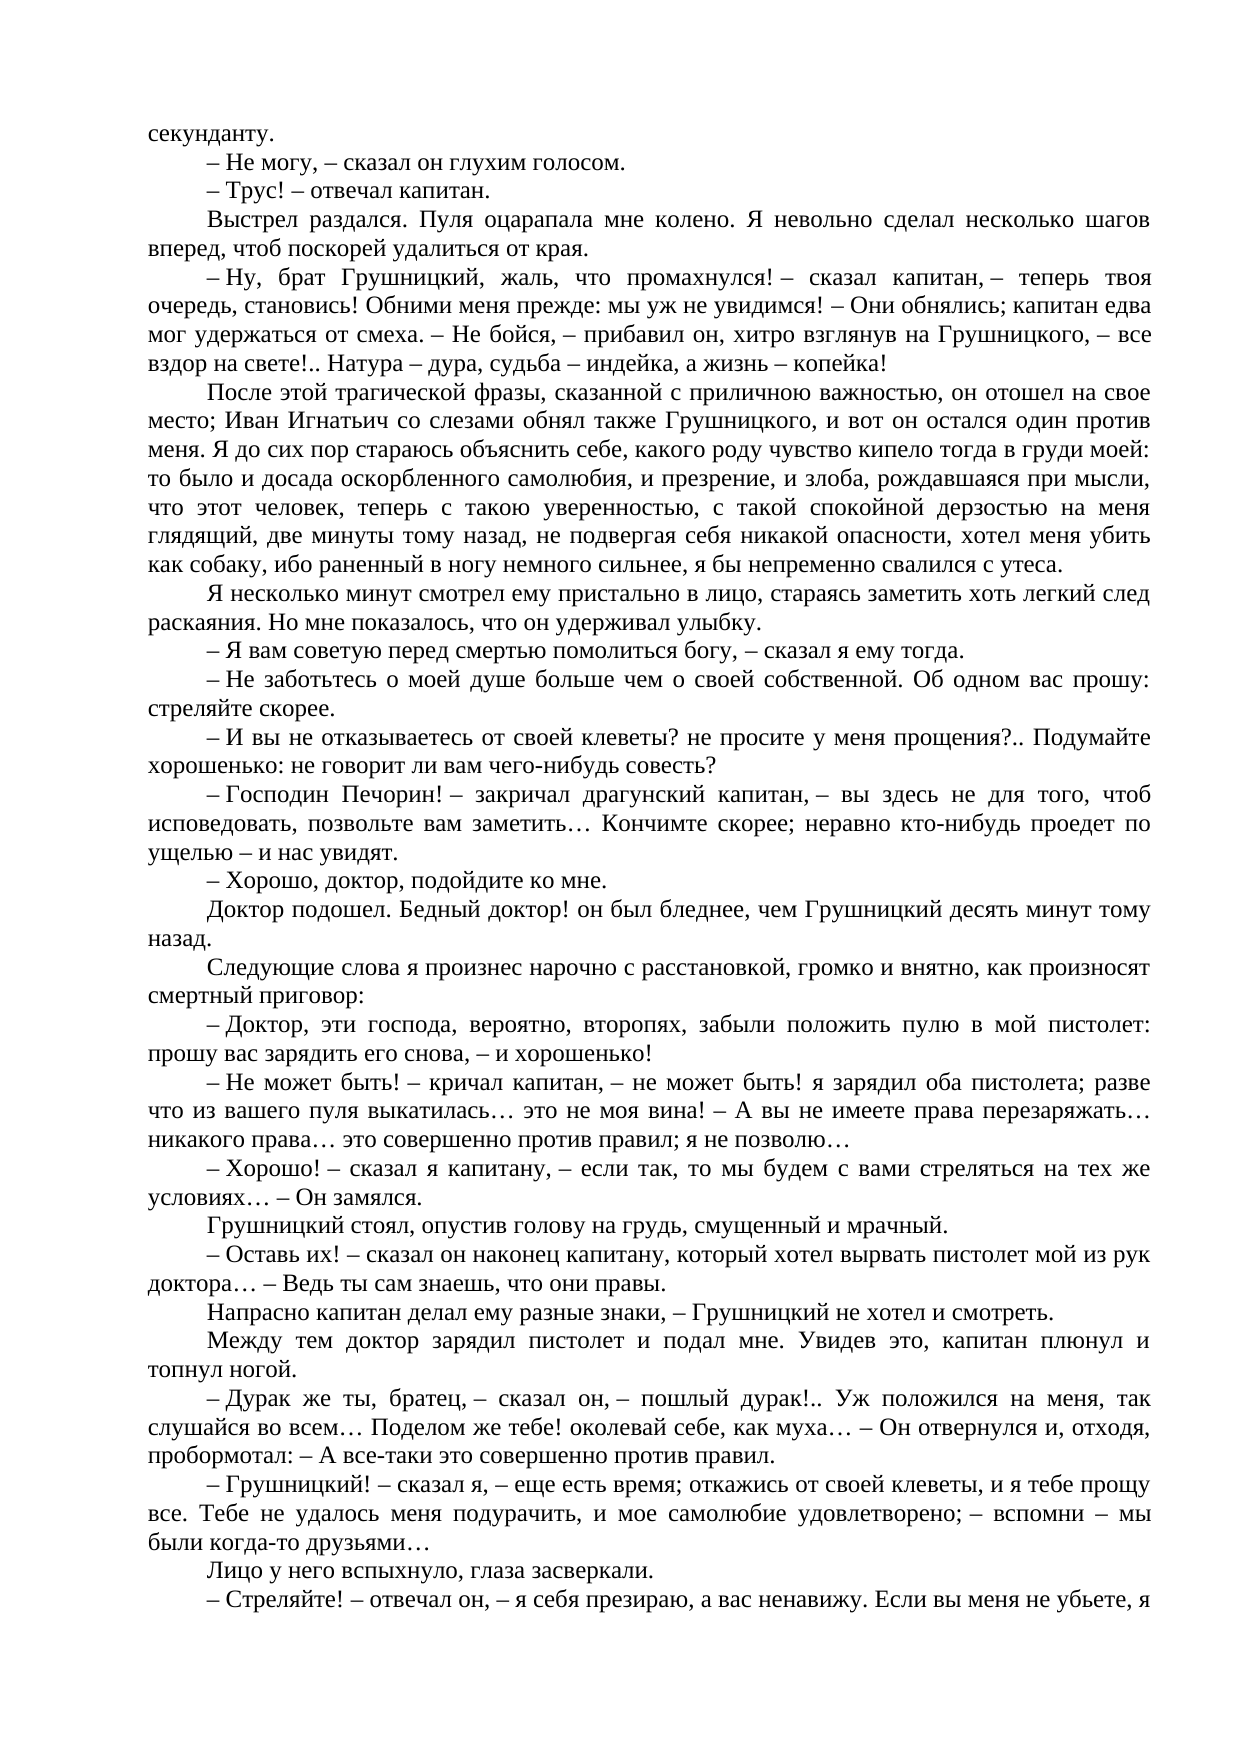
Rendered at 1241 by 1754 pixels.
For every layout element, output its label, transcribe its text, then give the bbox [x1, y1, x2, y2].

text – Грушницкий! – сказал я, – еще есть время; откажись от своей клеветы, и я тебе прощу все. Тебе не удалось меня подурачить, и мое самолюбие удовлетворено; – вспомни – мы были когда-то друзьями… [148, 1469, 1152, 1556]
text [148, 118, 1152, 147]
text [148, 1584, 1152, 1613]
text – Оставь их! – сказал он наконец капитану, который хотел вырвать пистолет мой из рук доктора… – Ведь ты сам знаешь, что они правы. [148, 1239, 1152, 1297]
text – Ну, брат Грушницкий, жаль, что промахнулся! – сказал капитан, – теперь твоя очередь, становись! Обними меня прежде: мы уж не увидимся! – Они обнялись; капитан едва мог удержаться от смеха. – Не бойся, – прибавил он, хитро взглянув на Грушницкого, – все вздор на свете!.. Натура – дура, судьба – индейка, а жизнь – копейка! [148, 262, 1152, 377]
text – И вы не отказываетесь от своей клеветы? не просите у меня прощения?.. Подумайте хорошенько: не говорит ли вам чего-нибудь совесть? [148, 722, 1152, 779]
text Выстрел раздался. Пуля оцарапала мне колено. Я невольно сделал несколько шагов вперед, чтоб поскорей удалиться от края. [148, 204, 1152, 262]
text – Господин Печорин! – закричал драгунский капитан, – вы здесь не для того, чтоб исповедовать, позвольте вам заметить… Кончимте скорее; неравно кто-нибудь проедет по ущелью – и нас увидят. [148, 779, 1152, 866]
text Напрасно капитан делал ему разные знаки, – Грушницкий не хотел и смотреть. [148, 1297, 1152, 1326]
text После этой трагической фразы, сказанной с приличною важностью, он отошел на свое место; Иван Игнатьич со слезами обнял также Грушницкого, и вот он остался один против меня. Я до сих пор стараюсь объяснить себе, какого роду чувство кипело тогда в груди моей: то было и досада оскорбленного самолюбия, и презрение, и злоба, рождавшаяся при мысли, что этот человек, теперь с такою уверенностью, с такой спокойной дерзостью на меня глядящий, две минуты тому назад, не подвергая себя никакой опасности, хотел меня убить как собаку, ибо раненный в ногу немного сильнее, я бы непременно свалился с утеса. [148, 377, 1152, 578]
text – Трус! – отвечал капитан. [148, 176, 1152, 204]
text – Хорошо, доктор, подойдите ко мне. [148, 866, 1152, 894]
text – Хорошо! – сказал я капитану, – если так, то мы будем с вами стреляться на тех же условиях… – Он замялся. [148, 1153, 1152, 1211]
text Лицо у него вспыхнуло, глаза засверкали. [148, 1556, 1152, 1584]
text – Не могу, – сказал он глухим голосом. [148, 147, 1152, 176]
text – Не может быть! – кричал капитан, – не может быть! я зарядил оба пистолета; разве что из вашего пуля выкатилась… это не моя вина! – А вы не имеете права перезаряжать… никакого права… это совершенно против правил; я не позволю… [148, 1067, 1152, 1153]
text – Я вам советую перед смертью помолиться богу, – сказал я ему тогда. [148, 636, 1152, 664]
text – Дурак же ты, братец, – сказал он, – пошлый дурак!.. Уж положился на меня, так слушайся во всем… Поделом же тебе! околевай себе, как муха… – Он отвернулся и, отходя, пробормотал: – А все-таки это совершенно против правил. [148, 1383, 1152, 1469]
text – Не заботьтесь о моей душе больше чем о своей собственной. Об одном вас прошу: стреляйте скорее. [148, 664, 1152, 722]
text Грушницкий стоял, опустив голову на грудь, смущенный и мрачный. [148, 1211, 1152, 1239]
text Между тем доктор зарядил пистолет и подал мне. Увидев это, капитан плюнул и топнул ногой. [148, 1326, 1152, 1383]
text Доктор подошел. Бедный доктор! он был бледнее, чем Грушницкий десять минут тому назад. [148, 894, 1152, 952]
text – Доктор, эти господа, вероятно, второпях, забыли положить пулю в мой пистолет: прошу вас зарядить его снова, – и хорошенько! [148, 1009, 1152, 1067]
text Я несколько минут смотрел ему пристально в лицо, стараясь заметить хоть легкий след раскаяния. Но мне показалось, что он удерживал улыбку. [148, 578, 1152, 636]
text Следующие слова я произнес нарочно с расстановкой, громко и внятно, как произносят смертный приговор: [148, 952, 1152, 1009]
